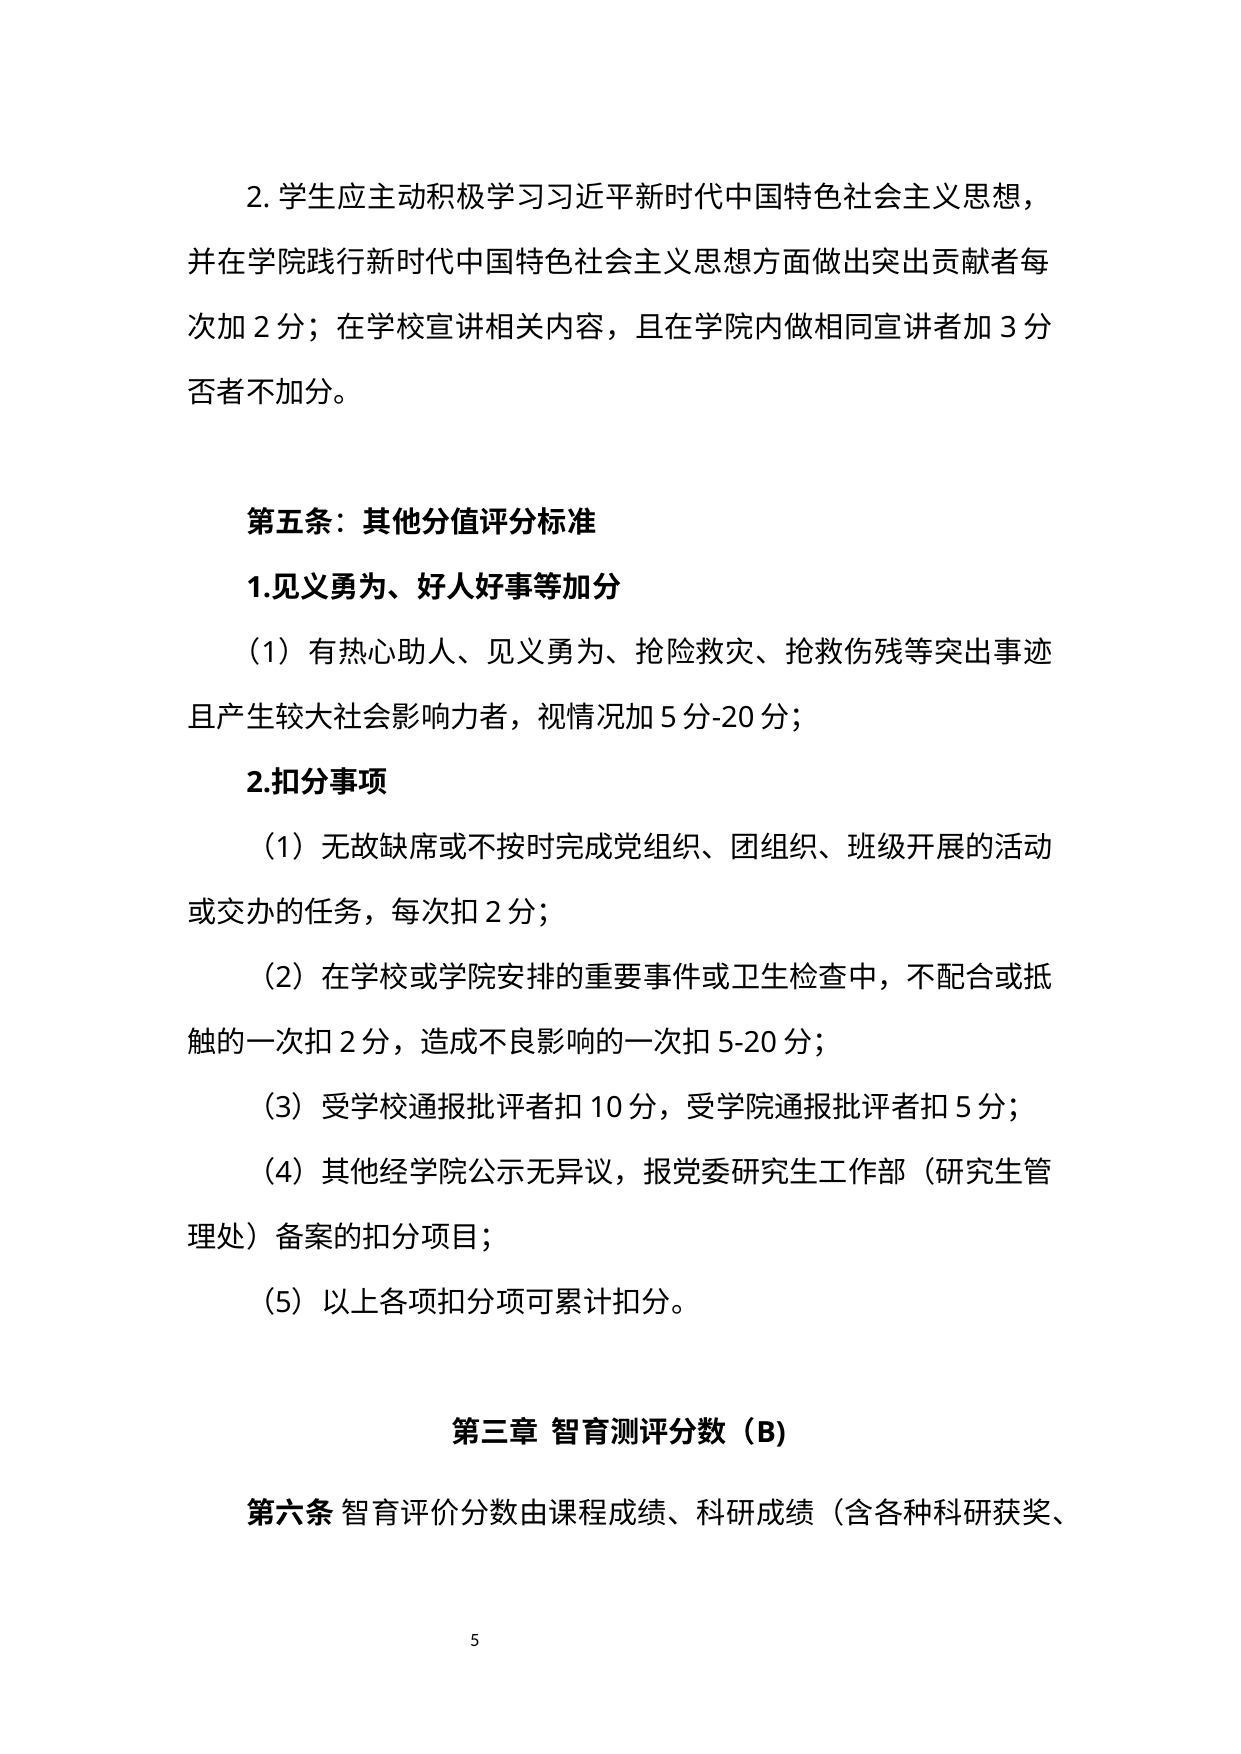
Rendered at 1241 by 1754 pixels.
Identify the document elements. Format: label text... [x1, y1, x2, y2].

text （5）以上各项扣分项可累计扣分。 [187, 1267, 1053, 1332]
text （3）受学校通报批评者扣10分，受学院通报批评者扣5分； [187, 1072, 1053, 1137]
text 第五条：其他分值评分标准 [187, 487, 1053, 552]
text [187, 1478, 1053, 1543]
text （2）在学校或学院安排的重要事件或卫生检查中，不配合或抵触的一次扣2分，造成不良影响的一次扣5-20分； [187, 942, 1053, 1072]
text （1）无故缺席或不按时完成党组织、团组织、班级开展的活动或交办的任务，每次扣2分； [187, 812, 1053, 942]
text 第三章 智育测评分数（B) [187, 1397, 1053, 1462]
list （1）有热心助人、见义勇为、抢险救灾、抢救伤残等突出事迹且产生较大社会影响力者，视情况加5分-20分； [187, 617, 1053, 747]
list 学生应主动积极学习习近平新时代中国特色社会主义思想，并在学院践行新时代中国特色社会主义思想方面做出突出贡献者每次加2分；在学校宣讲相关内容，且在学院内做相同宣讲者加3分，否者不加分。 [187, 162, 1053, 422]
text 1.见义勇为、好人好事等加分 [187, 552, 1053, 617]
text （4）其他经学院公示无异议，报党委研究生工作部（研究生管理处）备案的扣分项目； [187, 1137, 1053, 1267]
text 2.扣分事项 [187, 747, 1053, 812]
